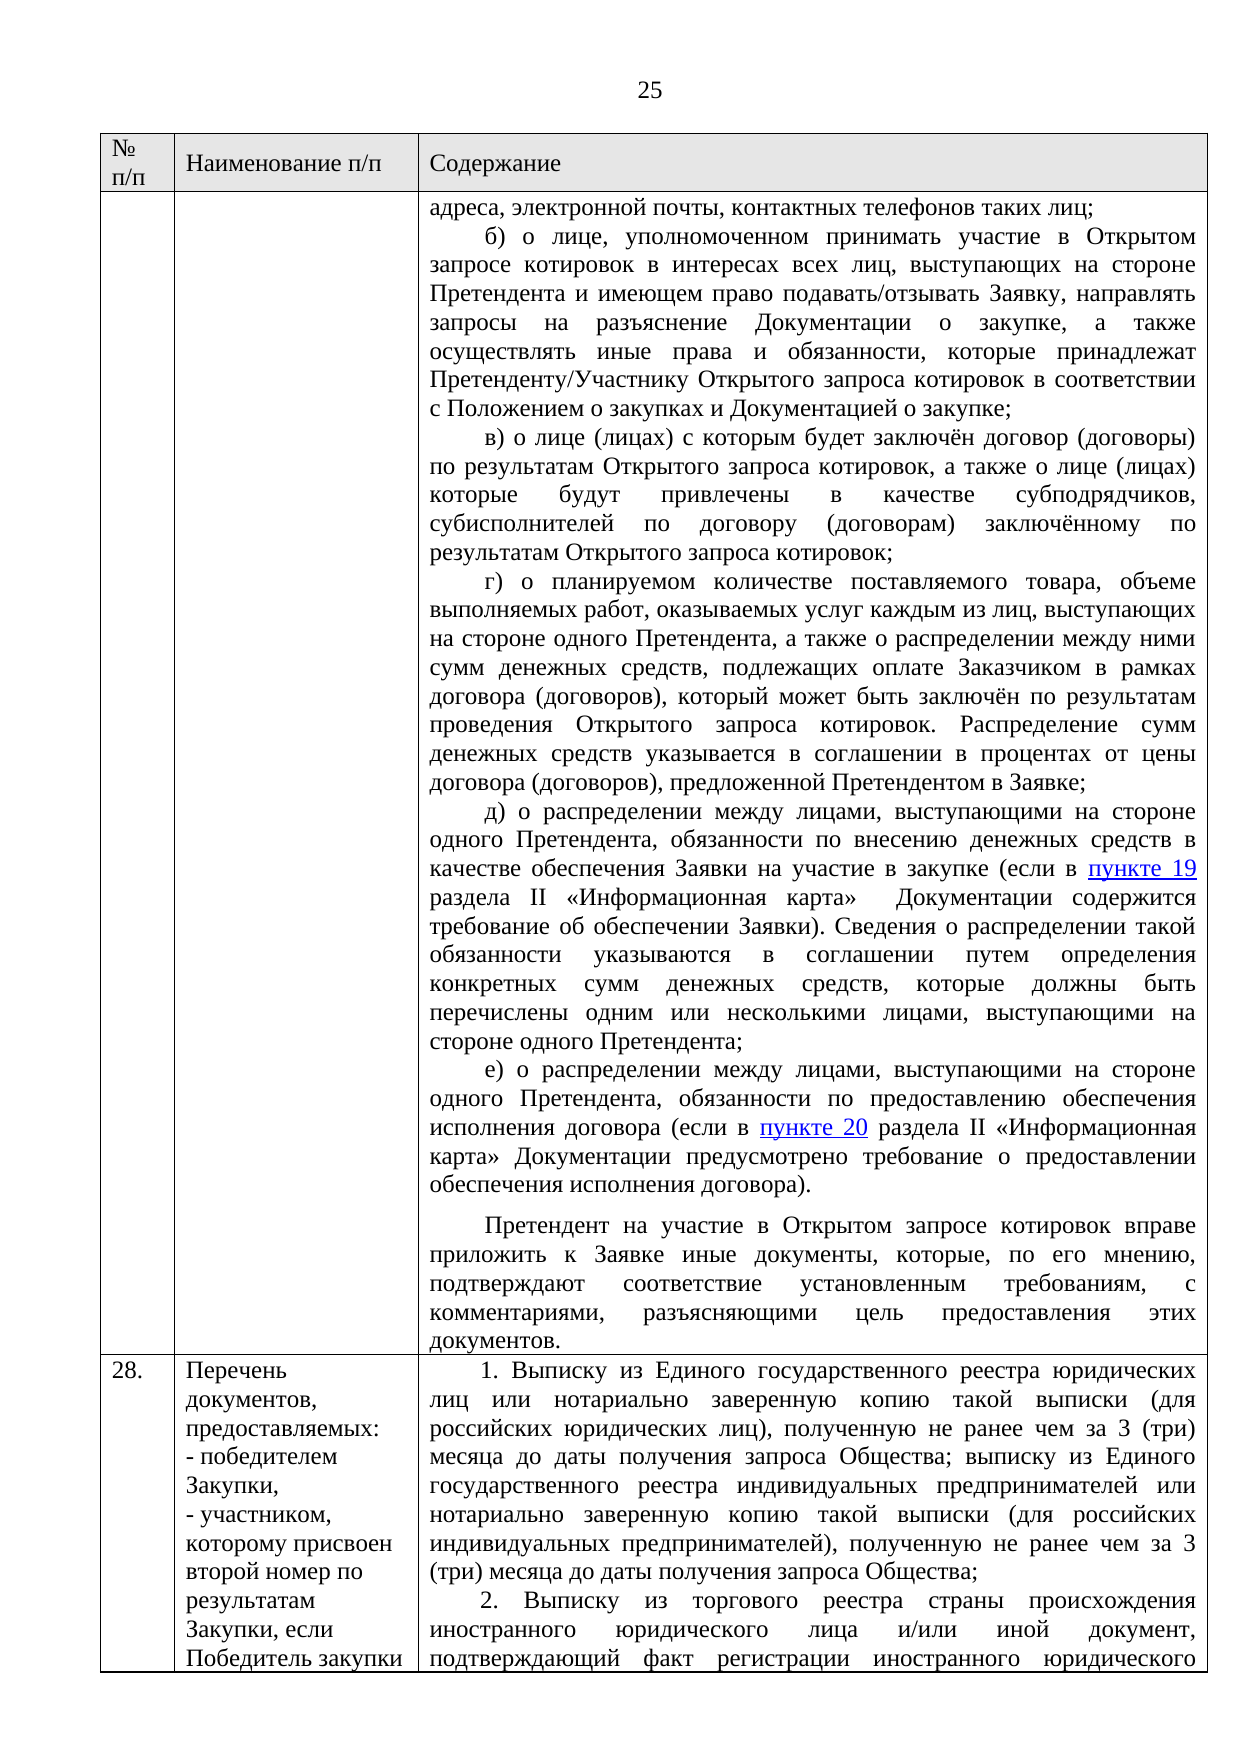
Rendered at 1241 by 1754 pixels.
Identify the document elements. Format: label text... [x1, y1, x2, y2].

table_header Наименование п/п [175, 134, 418, 191]
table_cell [419, 192, 1207, 1354]
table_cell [175, 192, 418, 1354]
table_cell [419, 1355, 1207, 1671]
table_cell [101, 1355, 174, 1671]
table_header № п/п [101, 134, 174, 191]
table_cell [175, 1355, 418, 1671]
table_cell [101, 192, 174, 1354]
table_header Содержание [419, 134, 1207, 191]
